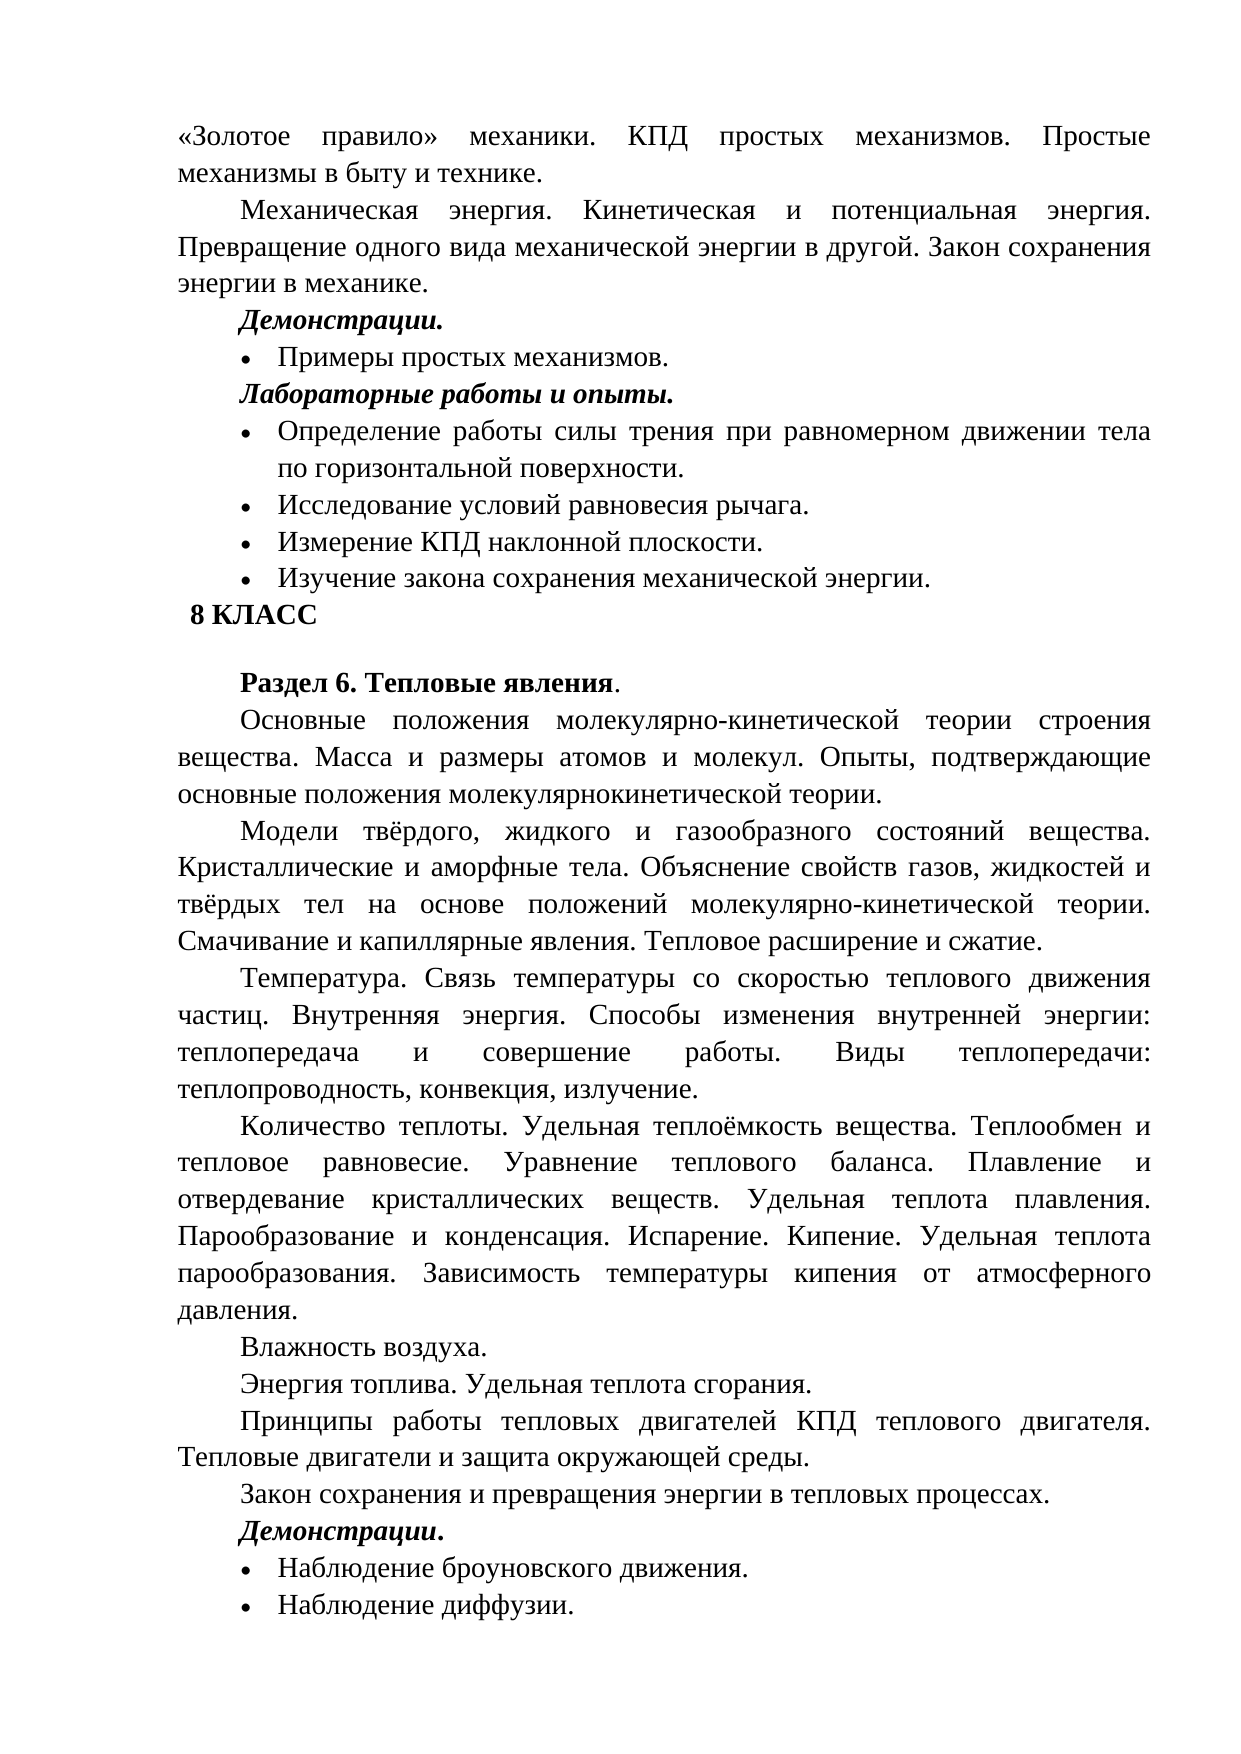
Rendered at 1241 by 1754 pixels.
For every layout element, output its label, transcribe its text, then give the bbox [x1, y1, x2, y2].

text Принципы работы тепловых двигателей КПД теплового двигателя. Тепловые двигатели и защита окружающей среды. [177, 1403, 1152, 1473]
text Механическая энергия. Кинетическая и потенциальная энергия. Превращение одного вида механической энергии в другой. Закон сохранения энергии в механике. [177, 192, 1152, 299]
text Раздел 6. Тепловые явления. [177, 665, 1152, 699]
list Изучение закона сохранения механической энергии. [240, 561, 1152, 594]
text Температура. Связь температуры со скоростью теплового движения частиц. Внутренняя энергия. Способы изменения внутренней энергии: теплопередача и совершение работы. Виды теплопередачи: теплопроводность, конвекция, излучение. [177, 960, 1152, 1104]
list Примеры простых механизмов. [240, 339, 1152, 373]
text 8 КЛАСС [190, 597, 1152, 631]
text Модели твёрдого, жидкого и газообразного состояний вещества. Кристаллические и аморфные тела. Объяснение свойств газов, жидкостей и твёрдых тел на основе положений молекулярно-кинетической теории. Смачивание и капиллярные явления. Тепловое расширение и сжатие. [177, 813, 1152, 957]
text Основные положения молекулярно-кинетической теории строения вещества. Масса и размеры атомов и молекул. Опыты, подтверждающие основные положения молекулярнокинетической теории. [177, 702, 1152, 809]
text Демонстрации. [177, 302, 1152, 336]
text Энергия топлива. Удельная теплота сгорания. [177, 1366, 1152, 1399]
text Количество теплоты. Удельная теплоёмкость вещества. Теплообмен и тепловое равновесие. Уравнение теплового баланса. Плавление и отвердевание кристаллических веществ. Удельная теплота плавления. Парообразование и конденсация. Испарение. Кипение. Удельная теплота парообразования. Зависимость температуры кипения от атмосферного давления. [177, 1108, 1152, 1326]
list Исследование условий равновесия рычага. [240, 487, 1152, 520]
text Влажность воздуха. [177, 1329, 1152, 1362]
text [177, 118, 1152, 188]
list Измерение КПД наклонной плоскости. [240, 524, 1152, 557]
text Лабораторные работы и опыты. [177, 376, 1152, 410]
text Закон сохранения и превращения энергии в тепловых процессах. [177, 1476, 1152, 1510]
list Наблюдение броуновского движения. [240, 1550, 1152, 1584]
list Наблюдение диффузии. [240, 1587, 1152, 1621]
list Определение работы силы трения при равномерном движении тела по горизонтальной поверхности. [240, 413, 1152, 483]
text Демонстрации. [177, 1513, 1152, 1547]
